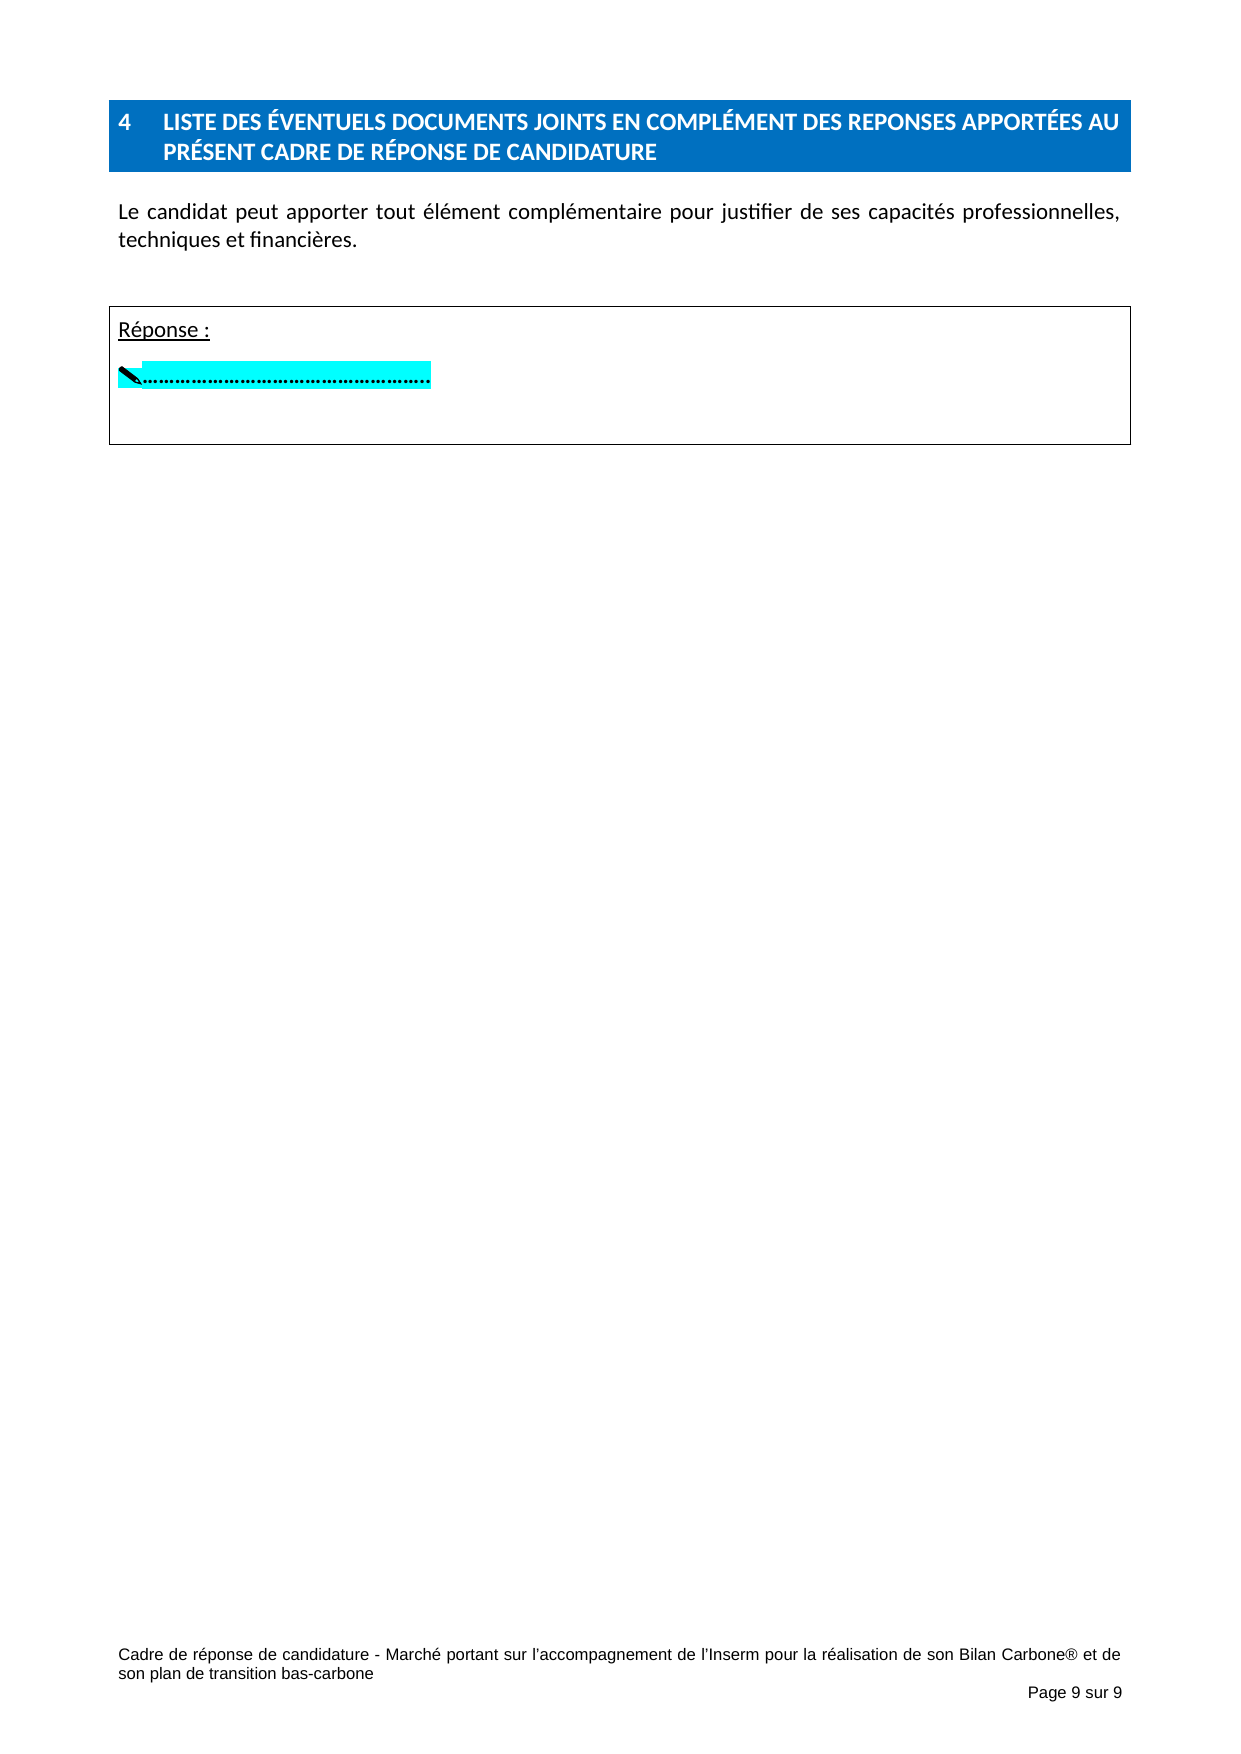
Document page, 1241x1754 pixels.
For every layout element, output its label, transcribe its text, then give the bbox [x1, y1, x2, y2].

text …………………………………………….. [110, 352, 1130, 389]
subtitle liste des éventuels documents joints en complément des reponses apportées au présent cadre de réponse de candidature [110, 101, 1130, 171]
text Réponse : [110, 307, 1130, 343]
text Le candidat peut apporter tout élément complémentaire pour justifier de ses capacités professionnelles, techniques et financières. [118, 197, 1122, 253]
